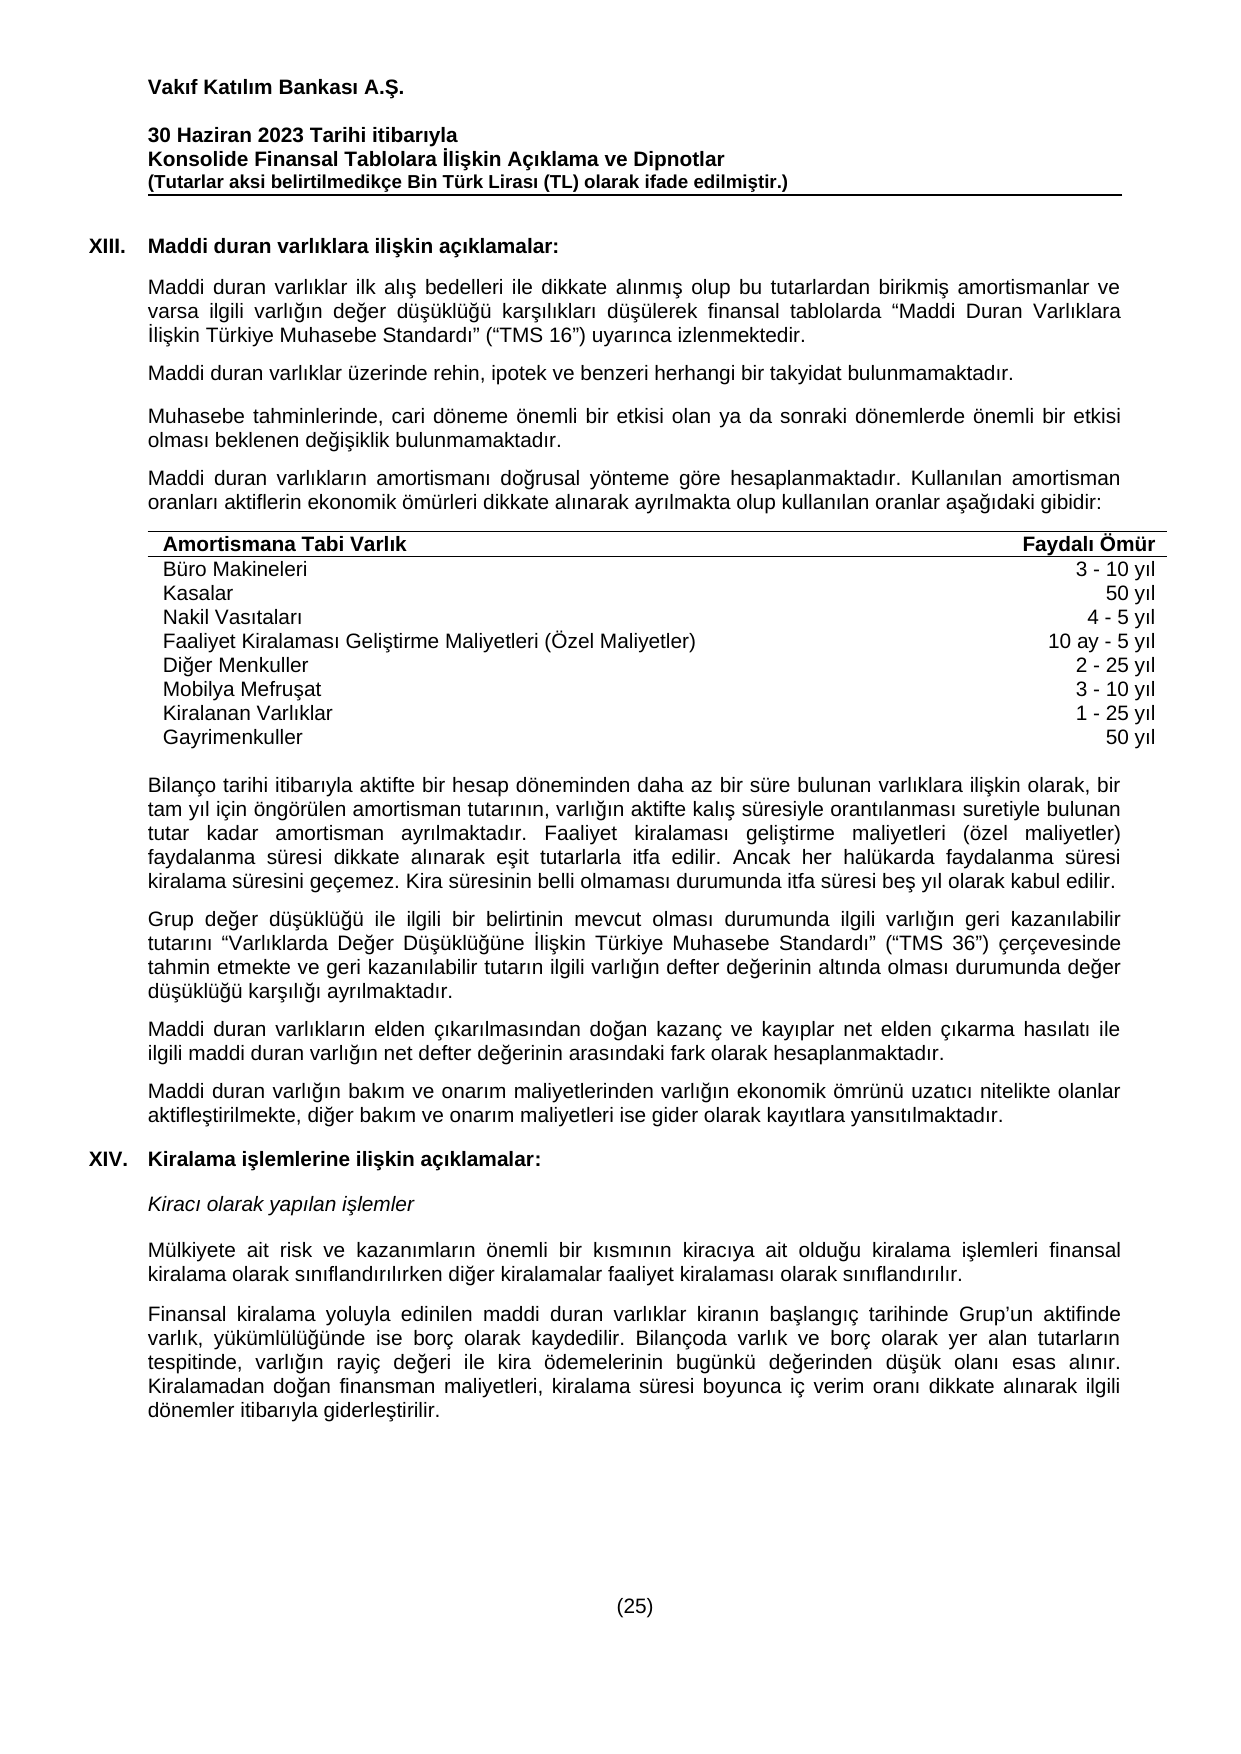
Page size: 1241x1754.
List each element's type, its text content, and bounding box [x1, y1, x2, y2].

text Kiracı olarak yapılan işlemler [148, 1192, 1122, 1216]
text Finansal kiralama yoluyla edinilen maddi duran varlıklar kiranın başlangıç tarihinde Grup’un aktifinde varlık, yükümlülüğünde ise borç olarak kaydedilir. Bilançoda varlık ve borç olarak yer alan tutarların tespitinde, varlığın rayiç değeri ile kira ödemelerinin bugünkü değerinden düşük olanı esas alınır. Kiralamadan doğan finansman maliyetleri, kiralama süresi boyunca iç verim oranı dikkate alınarak ilgili dönemler itibarıyla giderleştirilir. [148, 1302, 1122, 1422]
text Mülkiyete ait risk ve kazanımların önemli bir kısmının kiracıya ait olduğu kiralama işlemleri finansal kiralama olarak sınıflandırılırken diğer kiralamalar faaliyet kiralaması olarak sınıflandırılır. [148, 1237, 1122, 1285]
text Maddi duran varlıkların amortismanı doğrusal yönteme göre hesaplanmaktadır. Kullanılan amortisman oranları aktiflerin ekonomik ömürleri dikkate alınarak ayrılmakta olup kullanılan oranlar aşağıdaki gibidir: [148, 466, 1122, 514]
text Maddi duran varlıklar ilk alış bedelleri ile dikkate alınmış olup bu tutarlardan birikmiş amortismanlar ve varsa ilgili varlığın değer düşüklüğü karşılıkları düşülerek finansal tablolarda “Maddi Duran Varlıklara İlişkin Türkiye Muhasebe Standardı” (“TMS 16”) uyarınca izlenmektedir. [148, 274, 1122, 346]
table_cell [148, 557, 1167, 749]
text XIII. Maddi duran varlıklara ilişkin açıklamalar: [89, 234, 1082, 258]
text Maddi duran varlıkların elden çıkarılmasından doğan kazanç ve kayıplar net elden çıkarma hasılatı ile ilgili maddi duran varlığın net defter değerinin arasındaki fark olarak hesaplanmaktadır. [148, 1017, 1122, 1065]
text Maddi duran varlıklar üzerinde rehin, ipotek ve benzeri herhangi bir takyidat bulunmamaktadır. [148, 361, 1122, 385]
text Muhasebe tahminlerinde, cari döneme önemli bir etkisi olan ya da sonraki dönemlerde önemli bir etkisi olması beklenen değişiklik bulunmamaktadır. [148, 404, 1122, 452]
text Maddi duran varlığın bakım ve onarım maliyetlerinden varlığın ekonomik ömrünü uzatıcı nitelikte olanlar aktifleştirilmekte, diğer bakım ve onarım maliyetleri ise gider olarak kayıtlara yansıtılmaktadır. [148, 1079, 1122, 1127]
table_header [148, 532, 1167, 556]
text Bilanço tarihi itibarıyla aktifte bir hesap döneminden daha az bir süre bulunan varlıklara ilişkin olarak, bir tam yıl için öngörülen amortisman tutarının, varlığın aktifte kalış süresiyle orantılanması suretiyle bulunan tutar kadar amortisman ayrılmaktadır. Faaliyet kiralaması geliştirme maliyetleri (özel maliyetler) faydalanma süresi dikkate alınarak eşit tutarlarla itfa edilir. Ancak her halükarda faydalanma süresi kiralama süresini geçemez. Kira süresinin belli olmaması durumunda itfa süresi beş yıl olarak kabul edilir. [148, 773, 1122, 892]
text XIV. Kiralama işlemlerine ilişkin açıklamalar: [89, 1146, 1122, 1170]
text Grup değer düşüklüğü ile ilgili bir belirtinin mevcut olması durumunda ilgili varlığın geri kazanılabilir tutarını “Varlıklarda Değer Düşüklüğüne İlişkin Türkiye Muhasebe Standardı” (“TMS 36”) çerçevesinde tahmin etmekte ve geri kazanılabilir tutarın ilgili varlığın defter değerinin altında olması durumunda değer düşüklüğü karşılığı ayrılmaktadır. [148, 907, 1122, 1003]
